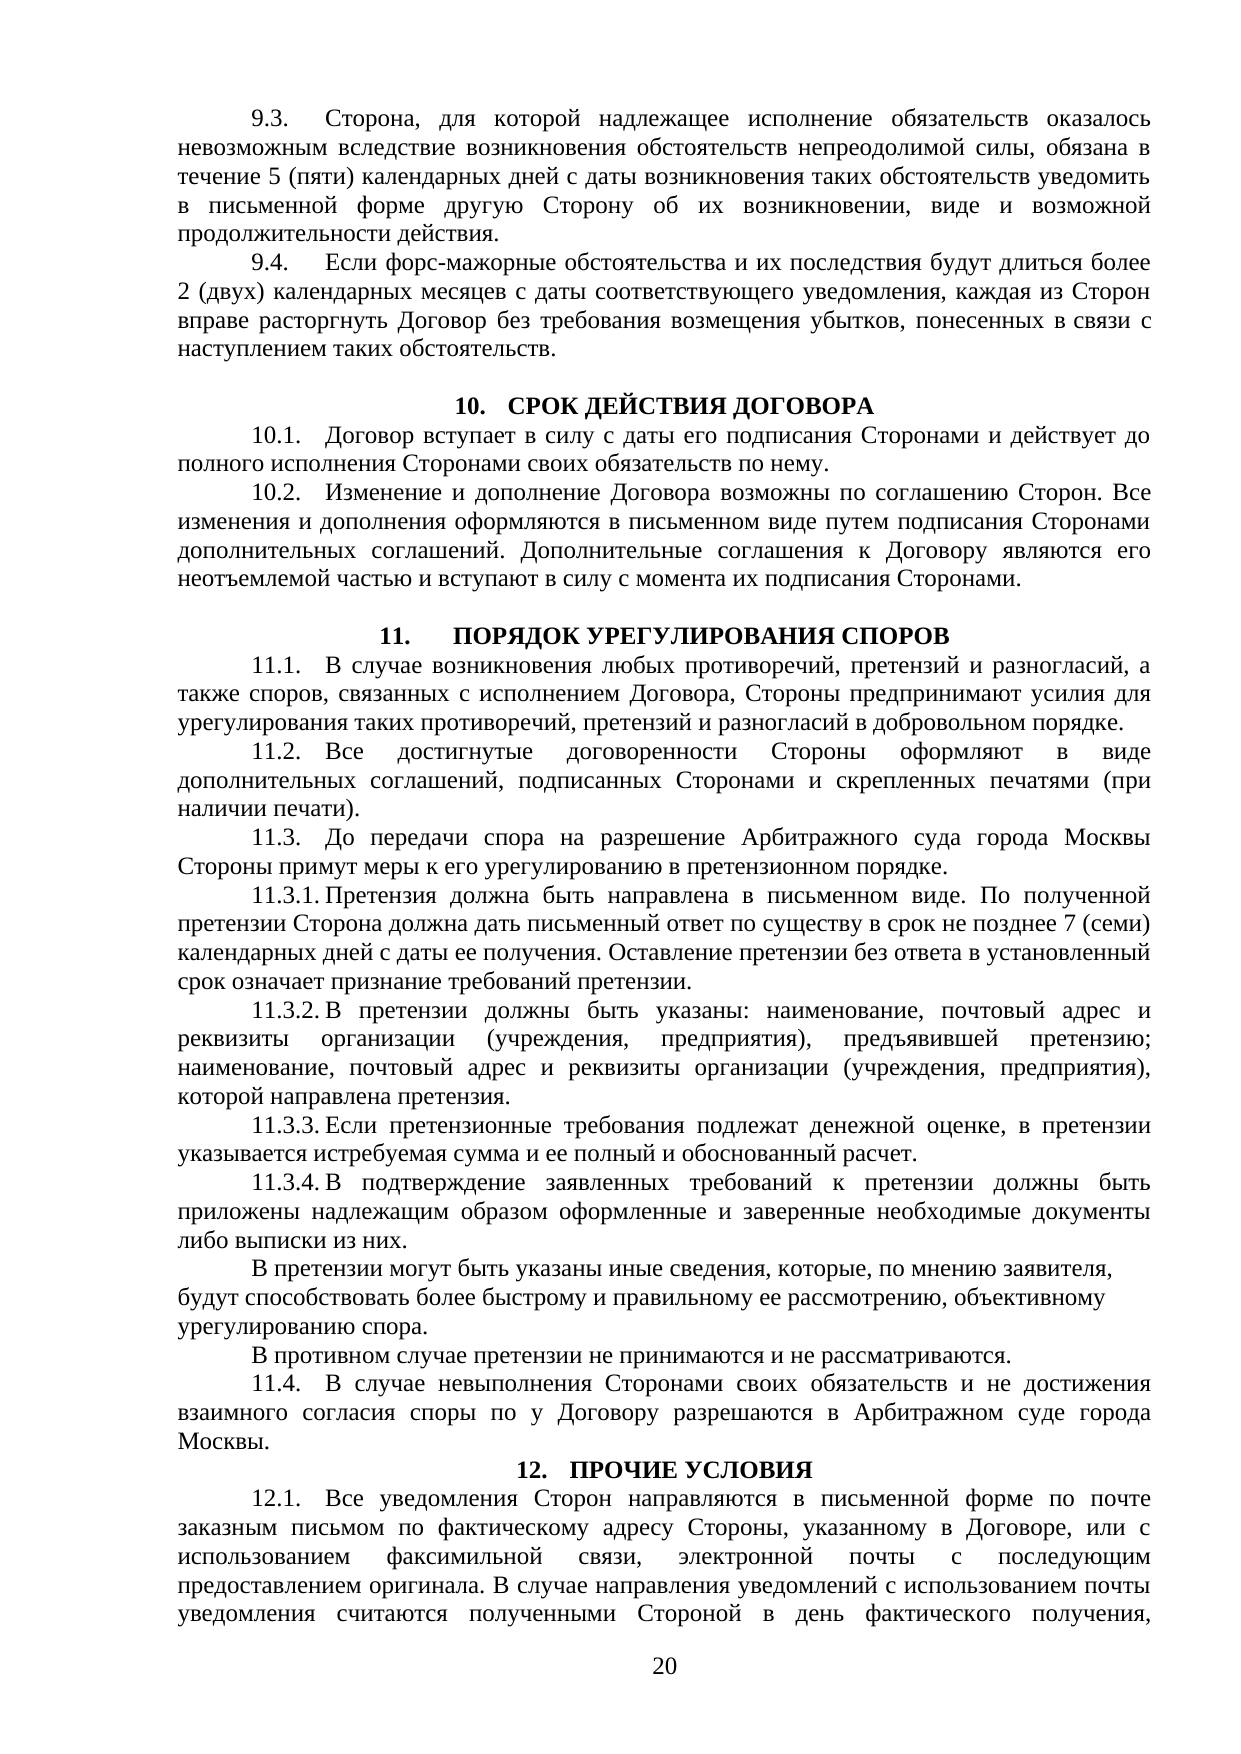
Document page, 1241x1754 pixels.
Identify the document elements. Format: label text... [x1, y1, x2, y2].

list СРОК ДЕЙСТВИЯ ДОГОВОРА [177, 391, 1152, 420]
list ПОРЯДОК УРЕГУЛИРОВАНИЯ СПОРОВ [177, 621, 1152, 650]
list Претензия должна быть направлена в письменном виде. По полученной претензии Сторона должна дать письменный ответ по существу в срок не позднее 7 (семи) календарных дней с даты ее получения. Оставление претензии без ответа в установленный срок означает признание требований претензии. [177, 880, 1152, 995]
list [177, 1483, 1152, 1627]
list ПРОЧИЕ УСЛОВИЯ [177, 1455, 1152, 1483]
list В претензии должны быть указаны: наименование, почтовый адрес и реквизиты организации (учреждения, предприятия), предъявившей претензию; наименование, почтовый адрес и реквизиты организации (учреждения, предприятия), которой направлена претензия. [177, 995, 1152, 1110]
text В противном случае претензии не принимаются и не рассматриваются. [177, 1340, 1152, 1368]
list Изменение и дополнение Договора возможны по соглашению Сторон. Все изменения и дополнения оформляются в письменном виде путем подписания Сторонами дополнительных соглашений. Дополнительные соглашения к Договору являются его неотъемлемой частью и вступают в силу с момента их подписания Сторонами. [177, 477, 1152, 592]
list Сторона, для которой надлежащее исполнение обязательств оказалось невозможным вследствие возникновения обстоятельств непреодолимой силы, обязана в течение 5 (пяти) календарных дней с даты возникновения таких обстоятельств уведомить в письменной форме другую Сторону об их возникновении, виде и возможной продолжительности действия. [177, 103, 1152, 247]
list Если форс-мажорные обстоятельства и их последствия будут длиться более 2 (двух) календарных месяцев с даты соответствующего уведомления, каждая из Сторон вправе расторгнуть Договор без требования возмещения убытков, понесенных в связи с наступлением таких обстоятельств. [177, 247, 1152, 362]
list До передачи спора на разрешение Арбитражного суда города Москвы Стороны примут меры к его урегулированию в претензионном порядке. [177, 822, 1152, 880]
list Если претензионные требования подлежат денежной оценке, в претензии указывается истребуемая сумма и ее полный и обоснованный расчет. [177, 1110, 1152, 1167]
text В претензии могут быть указаны иные сведения, которые, по мнению заявителя, будут способствовать более быстрому и правильному ее рассмотрению, объективному урегулированию спора. [177, 1253, 1152, 1340]
list В случае невыполнения Сторонами своих обязательств и не достижения взаимного согласия споры по у Договору разрешаются в Арбитражном суде города Москвы. [177, 1368, 1152, 1455]
list В подтверждение заявленных требований к претензии должны быть приложены надлежащим образом оформленные и заверенные необходимые документы либо выписки из них. [177, 1167, 1152, 1253]
list В случае возникновения любых противоречий, претензий и разногласий, а также споров, связанных с исполнением Договора, Стороны предпринимают усилия для урегулирования таких противоречий, претензий и разногласий в добровольном порядке. [177, 650, 1152, 736]
list Договор вступает в силу с даты его подписания Сторонами и действует до полного исполнения Сторонами своих обязательств по нему. [177, 420, 1152, 477]
list Все достигнутые договоренности Стороны оформляют в виде дополнительных соглашений, подписанных Сторонами и скрепленных печатями (при наличии печати). [177, 736, 1152, 822]
